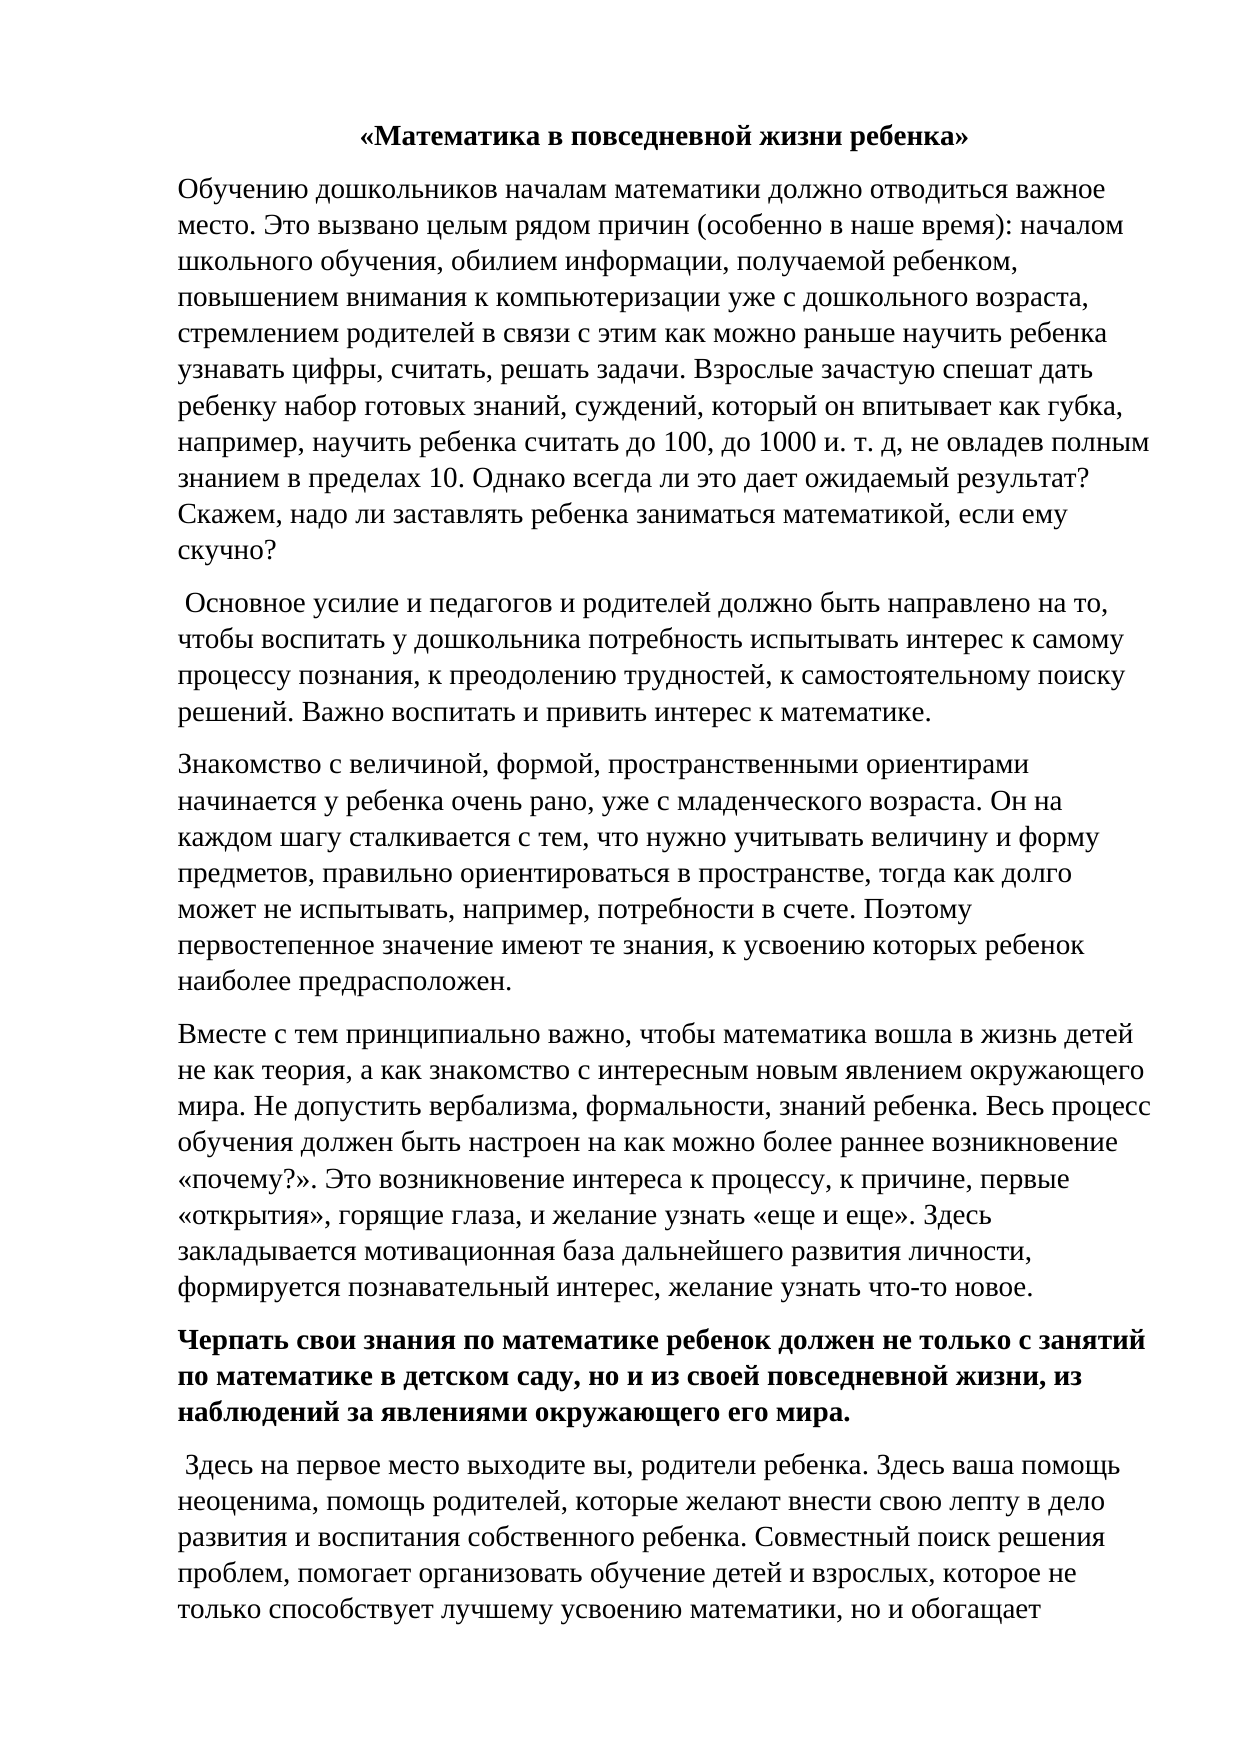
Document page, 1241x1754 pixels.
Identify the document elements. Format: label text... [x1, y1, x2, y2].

text «Математика в повседневной жизни ребенка» [177, 118, 1152, 152]
text Черпать свои знания по математике ребенок должен не только с занятий по математике в детском саду, но и из своей повседневной жизни, из наблюдений за явлениями окружающего его мира. [177, 1322, 1152, 1428]
text Вместе с тем принципиально важно, чтобы математика вошла в жизнь детей не как теория, а как знакомство с интересным новым явлением окружающего мира. Не допустить вербализма, формальности, знаний ребенка. Весь процесс обучения должен быть настроен на как можно более раннее возникновение «почему?». Это возникновение интереса к процессу, к причине, первые «открытия», горящие глаза, и желание узнать «еще и еще». Здесь закладывается мотивационная база дальнейшего развития личности, формируется познавательный интерес, желание узнать что-то новое. [177, 1016, 1152, 1303]
text Знакомство с величиной, формой, пространственными ориентирами начинается у ребенка очень рано, уже с младенческого возраста. Он на каждом шагу сталкивается с тем, что нужно учитывать величину и форму предметов, правильно ориентироваться в пространстве, тогда как долго может не испытывать, например, потребности в счете. Поэтому первостепенное значение имеют те знания, к усвоению которых ребенок наиболее предрасположен. [177, 746, 1152, 997]
text Основное усилие и педагогов и родителей должно быть направлено на то, чтобы воспитать у дошкольника потребность испытывать интерес к самому процессу познания, к преодолению трудностей, к самостоятельному поиску решений. Важно воспитать и привить интерес к математике. [177, 585, 1152, 727]
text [177, 1447, 1152, 1625]
text Обучению дошкольников началам математики должно отводиться важное место. Это вызвано целым рядом причин (особенно в наше время): началом школьного обучения, обилием информации, получаемой ребенком, повышением внимания к компьютеризации уже с дошкольного возраста, стремлением родителей в связи с этим как можно раньше научить ребенка узнавать цифры, считать, решать задачи. Взрослые зачастую спешат дать ребенку набор готовых знаний, суждений, который он впитывает как губка, например, научить ребенка считать до 100, до 1000 и. т. д, не овладев полным знанием в пределах 10. Однако всегда ли это дает ожидаемый результат? Скажем, надо ли заставлять ребенка заниматься математикой, если ему скучно? [177, 171, 1152, 566]
